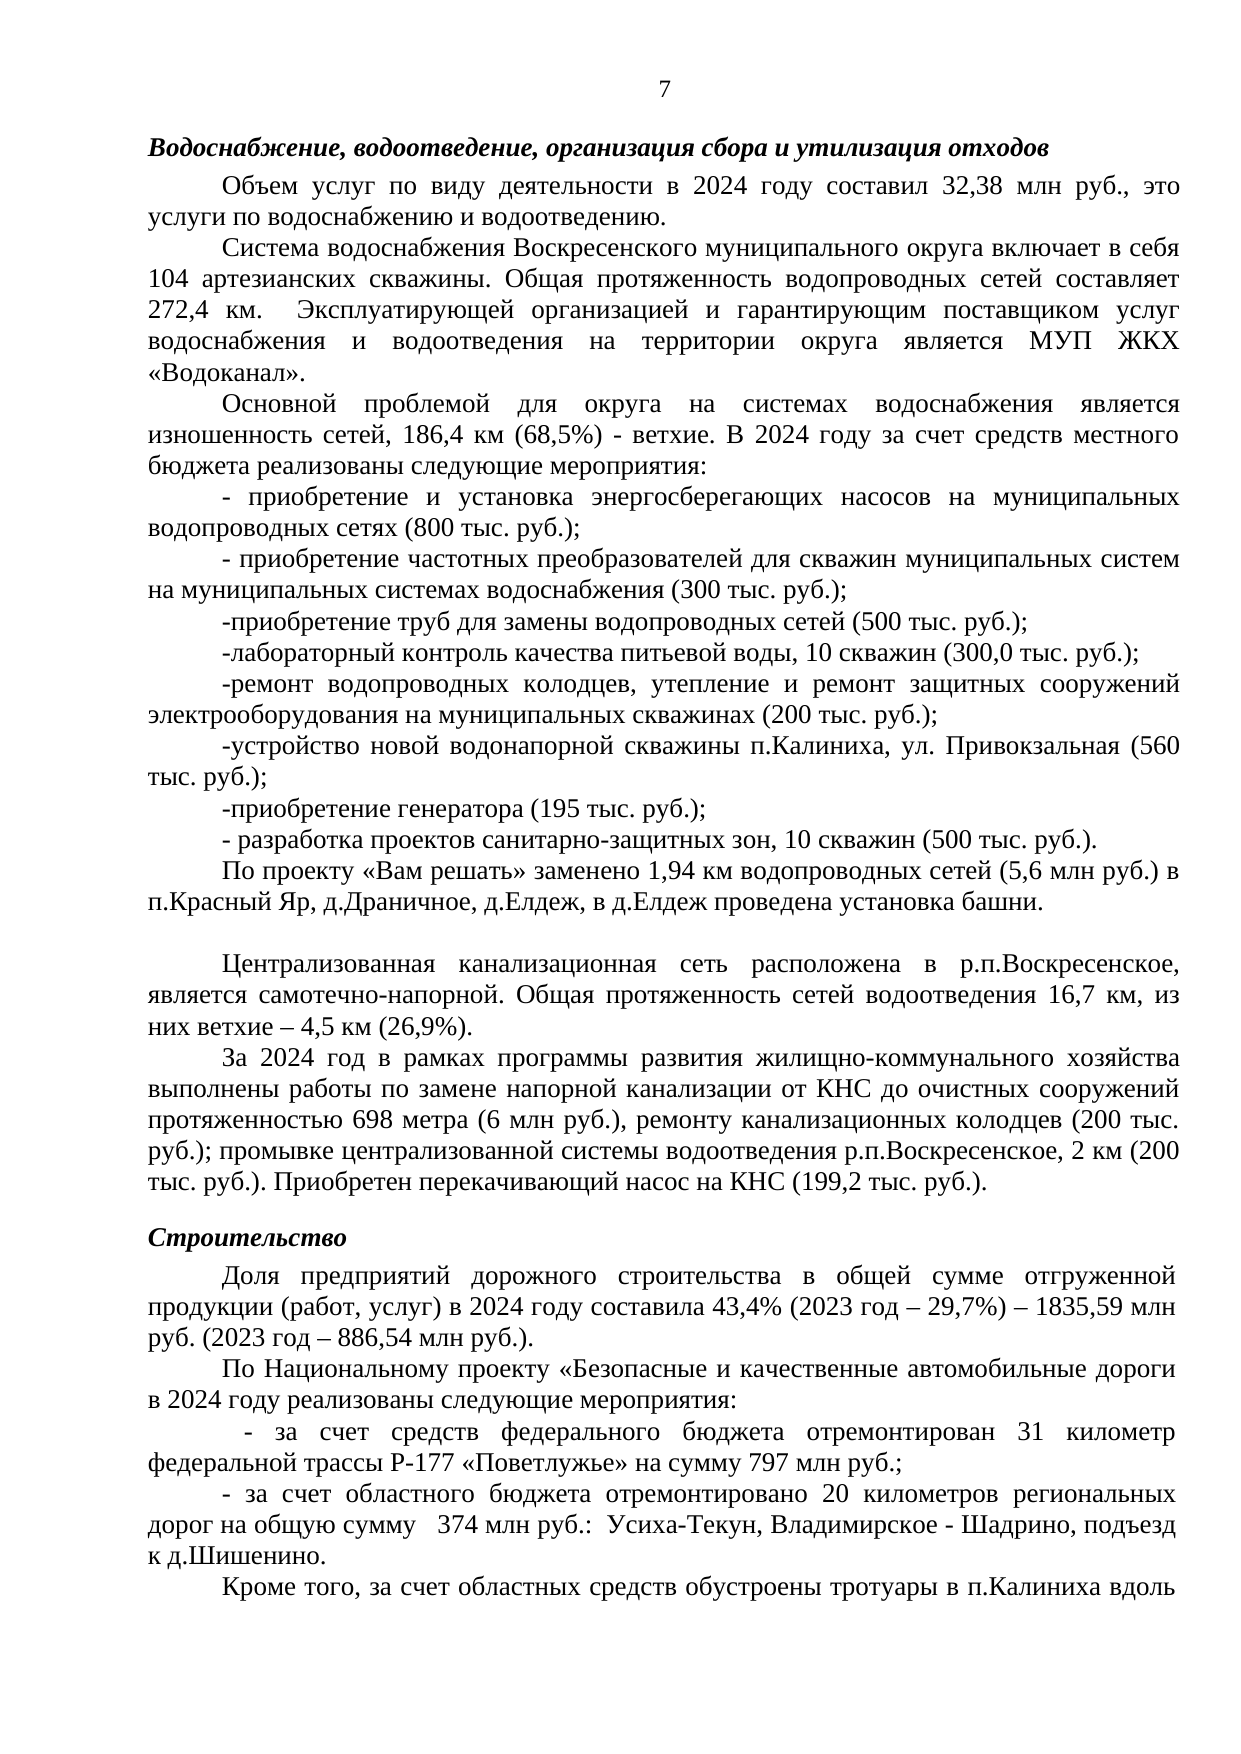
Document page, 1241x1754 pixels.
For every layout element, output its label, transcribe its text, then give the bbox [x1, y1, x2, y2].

text - приобретение частотных преобразователей для скважин муниципальных систем на муниципальных системах водоснабжения (300 тыс. руб.); [148, 542, 1181, 605]
text -приобретение труб для замены водопроводных сетей (500 тыс. руб.); [148, 605, 1181, 636]
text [148, 1570, 1177, 1602]
text За 2024 год в рамках программы развития жилищно-коммунального хозяйства выполнены работы по замене напорной канализации от КНС до очистных сооружений протяженностью 698 метра (6 млн руб.), ремонту канализационных колодцев (200 тыс. руб.); промывке централизованной системы водоотведения р.п.Воскресенское, 2 км (200 тыс. руб.). Приобретен перекачивающий насос на КНС (199,2 тыс. руб.). [148, 1041, 1181, 1197]
text Основной проблемой для округа на системах водоснабжения является изношенность сетей, 186,4 км (68,5%) - ветхие. В 2024 году за счет средств местного бюджета реализованы следующие мероприятия: [148, 387, 1181, 480]
text -ремонт водопроводных колодцев, утепление и ремонт защитных сооружений электрооборудования на муниципальных скважинах (200 тыс. руб.); [148, 667, 1181, 729]
text - приобретение и установка энергосберегающих насосов на муниципальных водопроводных сетях (800 тыс. руб.); [148, 480, 1181, 542]
text -лабораторный контроль качества питьевой воды, 10 скважин (300,0 тыс. руб.); [148, 636, 1181, 667]
text По Национальному проекту «Безопасные и качественные автомобильные дороги в 2024 году реализованы следующие мероприятия: [148, 1352, 1177, 1415]
subtitle Водоснабжение, водоотведение, организация сбора и утилизация отходов [148, 131, 1181, 162]
text Централизованная канализационная сеть расположена в р.п.Воскресенское, является самотечно-напорной. Общая протяженность сетей водоотведения 16,7 км, из них ветхие – 4,5 км (26,9%). [148, 947, 1181, 1041]
text -приобретение генератора (195 тыс. руб.); [148, 792, 1181, 823]
text Объем услуг по виду деятельности в 2024 году составил 32,38 млн руб., это услуги по водоснабжению и водоотведению. [148, 169, 1181, 231]
text - за счет областного бюджета отремонтировано 20 километров региональных дорог на общую сумму 374 млн руб.: Усиха-Текун, Владимирское - Шадрино, подъезд к д.Шишенино. [148, 1477, 1177, 1570]
text По проекту «Вам решать» заменено 1,94 км водопроводных сетей (5,6 млн руб.) в п.Красный Яр, д.Драничное, д.Елдеж, в д.Елдеж проведена установка башни. [148, 854, 1181, 916]
subtitle Строительство [148, 1222, 1181, 1253]
text Система водоснабжения Воскресенского муниципального округа включает в себя 104 артезианских скважины. Общая протяженность водопроводных сетей составляет 272,4 км. Эксплуатирующей организацией и гарантирующим поставщиком услуг водоснабжения и водоотведения на территории округа является МУП ЖКХ «Водоканал». [148, 231, 1181, 387]
text Доля предприятий дорожного строительства в общей сумме отгруженной продукции (работ, услуг) в 2024 году составила 43,4% (2023 год – 29,7%) – 1835,59 млн руб. (2023 год – 886,54 млн руб.). [148, 1259, 1177, 1352]
text -устройство новой водонапорной скважины п.Калиниха, ул. Привокзальная (560 тыс. руб.); [148, 729, 1181, 792]
text - разработка проектов санитарно-защитных зон, 10 скважин (500 тыс. руб.). [148, 823, 1181, 854]
text - за счет средств федерального бюджета отремонтирован 31 километр федеральной трассы Р-177 «Поветлужье» на сумму 797 млн руб.; [148, 1415, 1177, 1477]
